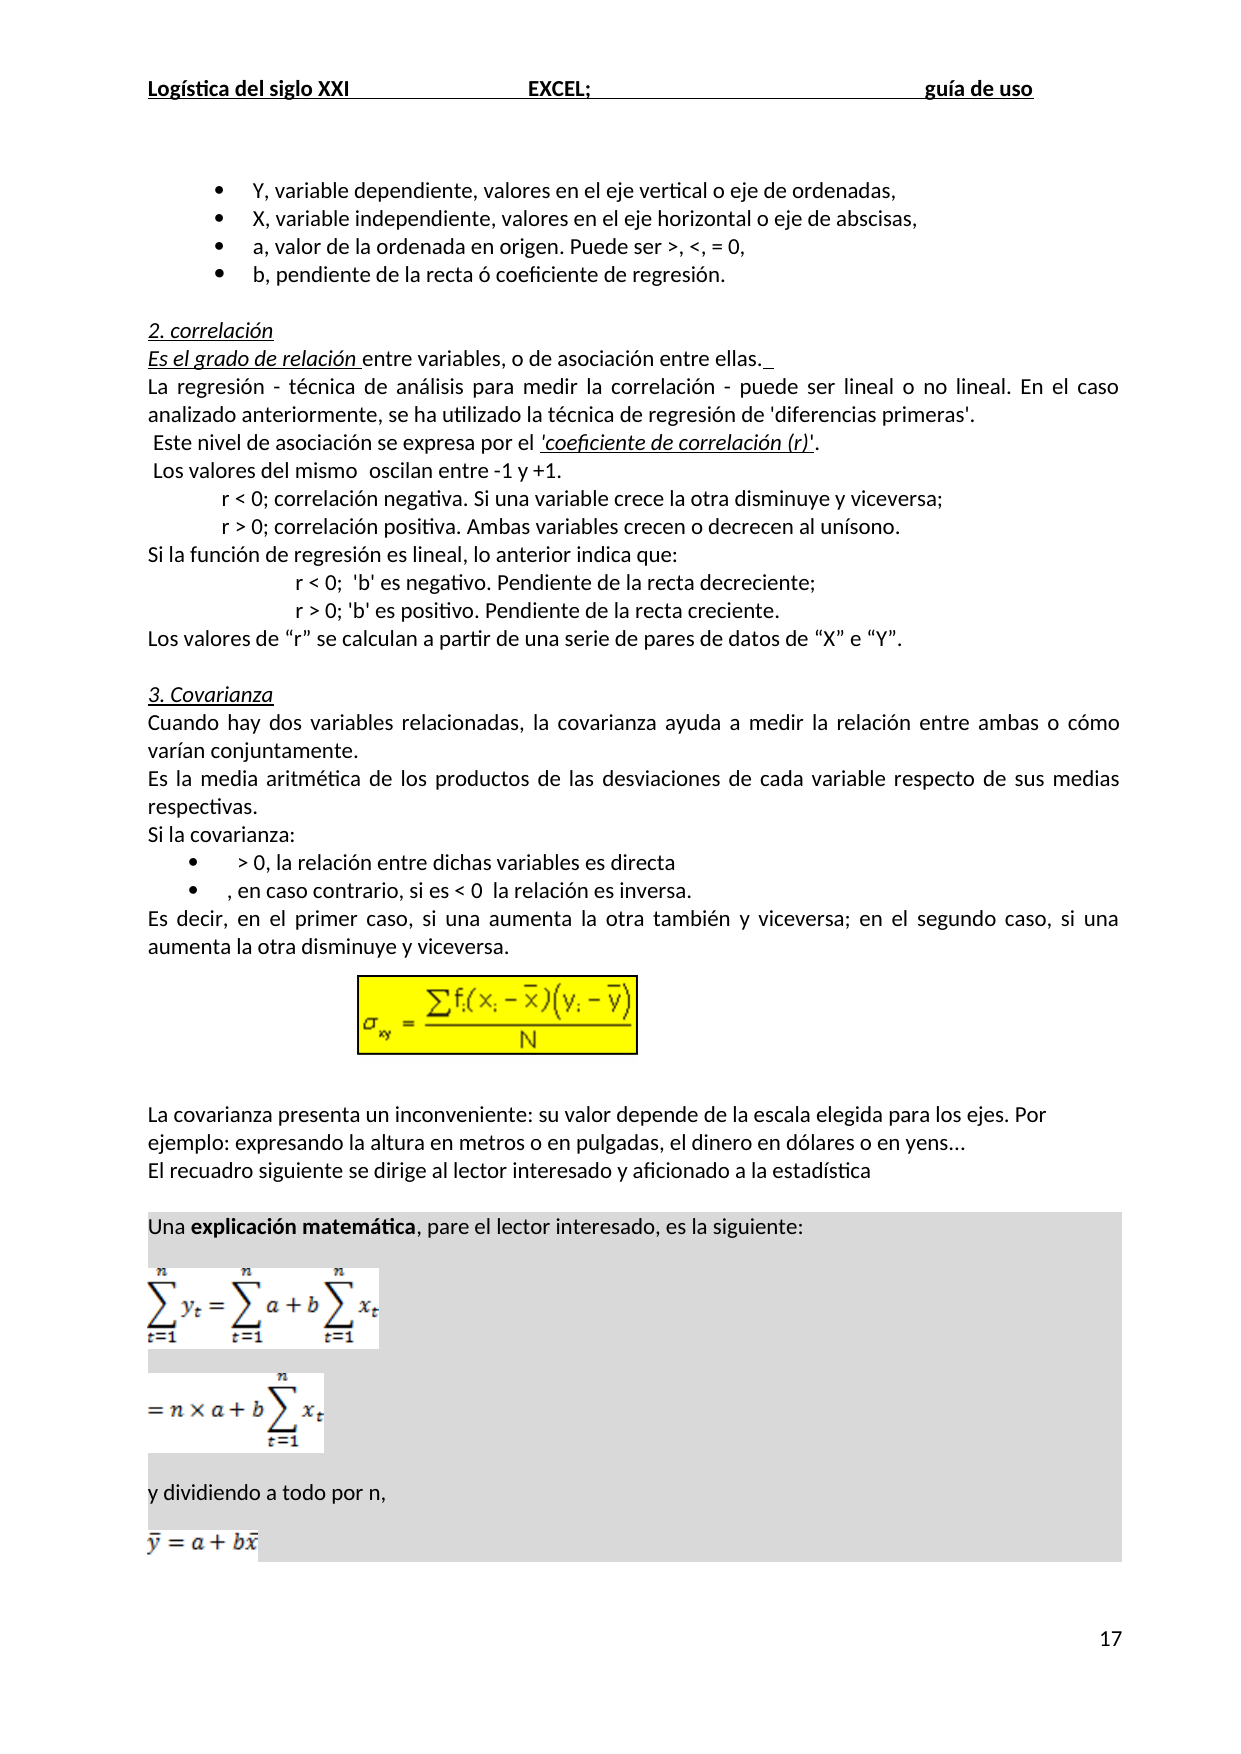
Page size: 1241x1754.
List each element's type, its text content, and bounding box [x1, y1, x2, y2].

picture [147, 1530, 258, 1563]
text La regresión - técnica de análisis para medir la correlación - puede ser lineal o no lineal. En el caso analizado anteriormente, se ha utilizado la técnica de regresión de 'diferencias primeras'. [148, 372, 1122, 428]
list , en caso contrario, si es < 0 la relación es inversa. [189, 876, 1122, 904]
text Es la media aritmética de los productos de las desviaciones de cada variable respecto de sus medias respectivas. [148, 764, 1122, 820]
picture [348, 975, 646, 1069]
text Los valores de “r” se calculan a partir de una serie de pares de datos de “X” e “Y”. [148, 624, 1122, 652]
list b, pendiente de la recta ó coeficiente de regresión. [215, 260, 1122, 288]
text r > 0; correlación positiva. Ambas variables crecen o decrecen al unísono. [148, 512, 1122, 540]
text Este nivel de asociación se expresa por el 'coeficiente de correlación (r)'. [148, 428, 1122, 456]
text El recuadro siguiente se dirige al lector interesado y aficionado a la estadística [148, 1156, 1122, 1184]
text Si la función de regresión es lineal, lo anterior indica que: [148, 540, 1122, 568]
picture [147, 1373, 324, 1453]
text r < 0; correlación negativa. Si una variable crece la otra disminuye y viceversa; [148, 484, 1122, 512]
text Cuando hay dos variables relacionadas, la covarianza ayuda a medir la relación entre ambas o cómo varían conjuntamente. [148, 708, 1122, 764]
list > 0, la relación entre dichas variables es directa [189, 848, 1122, 876]
text La covarianza presenta un inconveniente: su valor depende de la escala elegida para los ejes. Por ejemplo: expresando la altura en metros o en pulgadas, el dinero en dólares o en yens... [148, 1100, 1122, 1156]
picture [147, 1268, 379, 1349]
text Los valores del mismo oscilan entre -1 y +1. [148, 456, 1122, 484]
text Es el grado de relación entre variables, o de asociación entre ellas. [148, 344, 1122, 372]
text Es decir, en el primer caso, si una aumenta la otra también y viceversa; en el segundo caso, si una aumenta la otra disminuye y viceversa. [148, 904, 1122, 960]
text 3. Covarianza [148, 680, 1122, 708]
text r > 0; 'b' es positivo. Pendiente de la recta creciente. [148, 596, 1122, 624]
list X, variable independiente, valores en el eje horizontal o eje de abscisas, [215, 204, 1122, 232]
text 2. correlación [148, 316, 1122, 344]
list Y, variable dependiente, valores en el eje vertical o eje de ordenadas, [215, 176, 1122, 204]
text r < 0; 'b' es negativo. Pendiente de la recta decreciente; [148, 568, 1122, 596]
text Una explicación matemática, pare el lector interesado, es la siguiente: [148, 1212, 1122, 1241]
list y dividiendo a todo por n, [148, 1478, 1122, 1506]
list a, valor de la ordenada en origen. Puede ser >, <, = 0, [215, 232, 1122, 260]
text Si la covarianza: [148, 820, 1122, 848]
